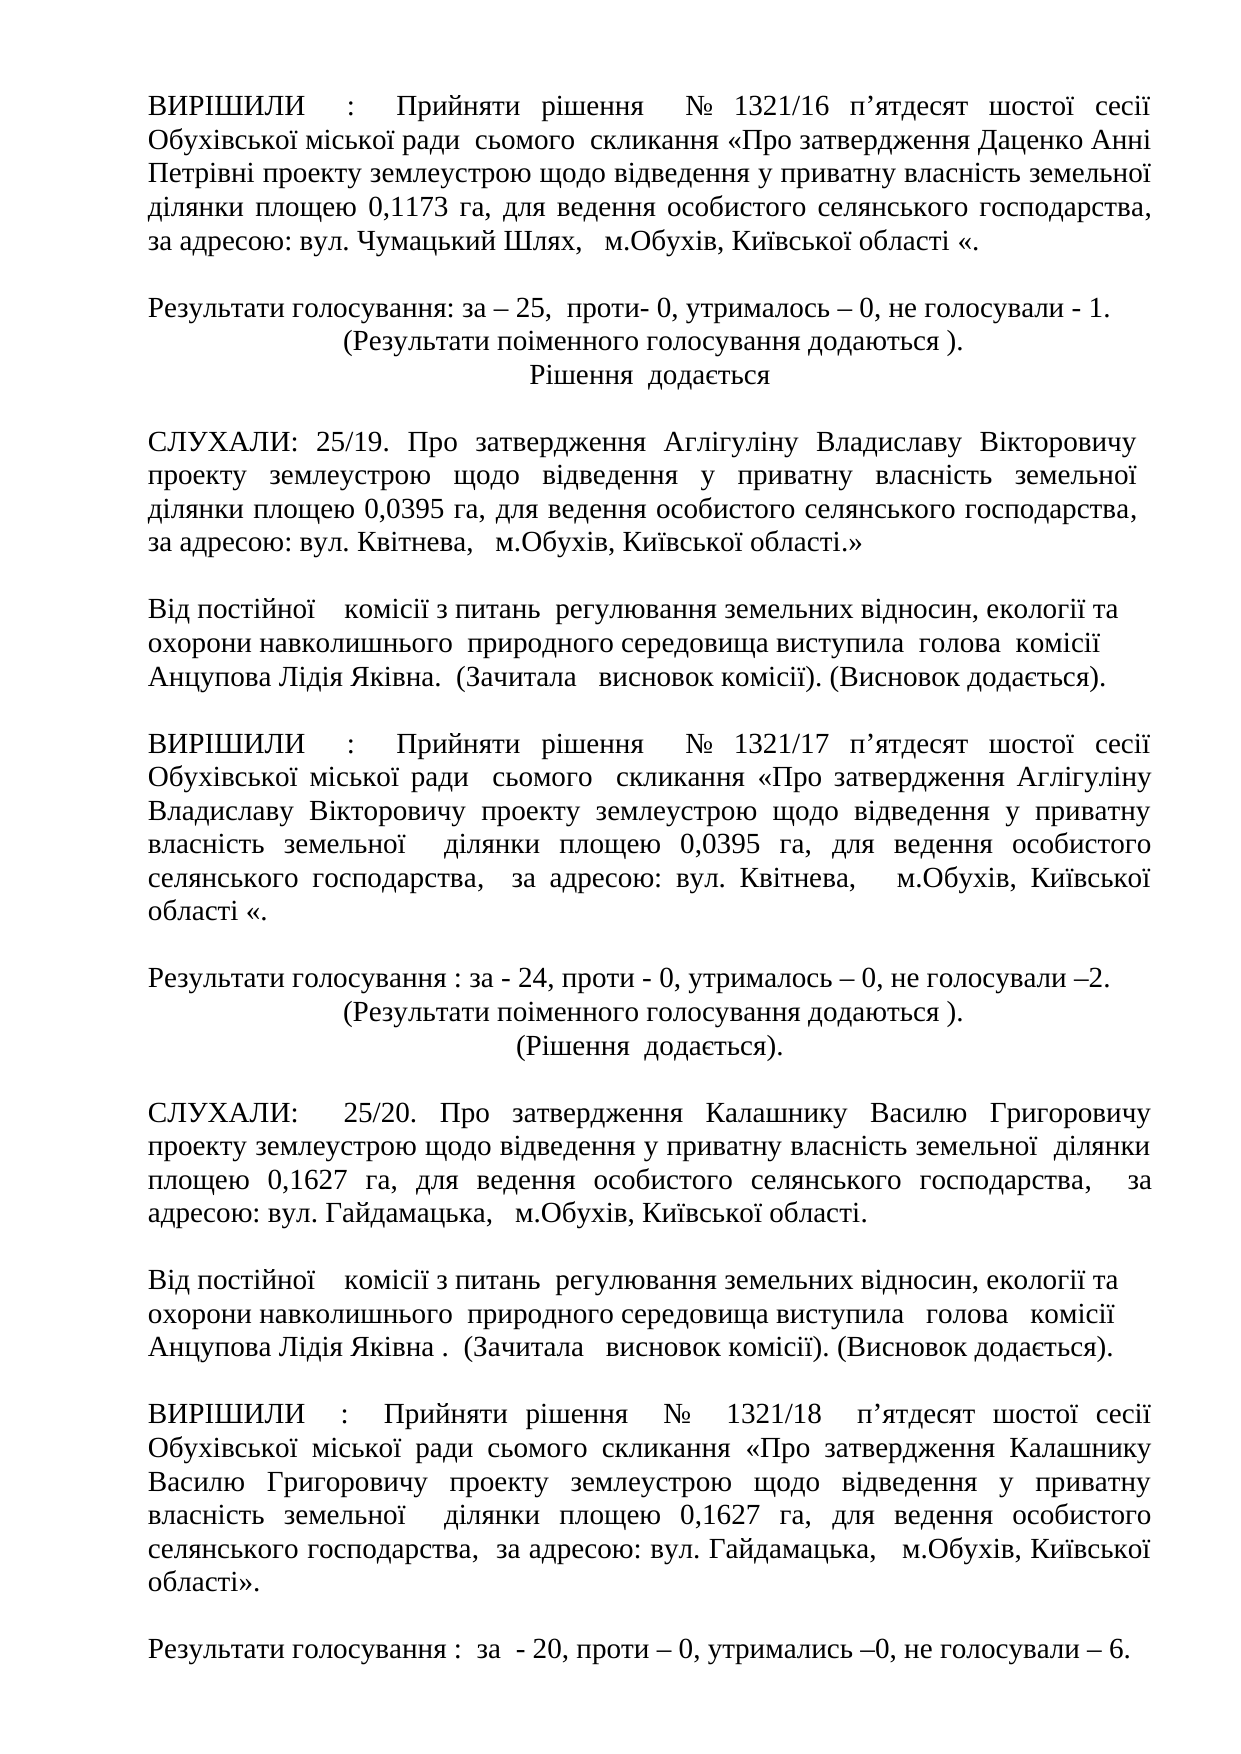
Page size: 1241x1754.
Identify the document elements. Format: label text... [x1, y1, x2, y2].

text ВИРІШИЛИ : Прийняти рішення № 1321/18 п’ятдесят шостої сесії Обухівської міської ради сьомого скликання «Про затвердження Калашнику Василю Григоровичу проекту землеустрою щодо відведення у приватну власність земельної ділянки площею 0,1627 га, для ведення особистого селянського господарства, за адресою: вул. Гайдамацька, м.Обухів, Київської області». [148, 1397, 1152, 1598]
subtitle (Результати поіменного голосування додаються ). [148, 994, 1152, 1028]
subtitle Результати голосування : за - 24, проти - 0, утрималось – 0, не голосували –2. [148, 961, 1152, 994]
text СЛУХАЛИ: 25/19. Про затвердження Аглігуліну Владиславу Вікторовичу проекту землеустрою щодо відведення у приватну власність земельної ділянки площею 0,0395 га, для ведення особистого селянського господарства, за адресою: вул. Квітнева, м.Обухів, Київської області.» [148, 424, 1137, 558]
text ВИРІШИЛИ : Прийняти рішення № 1321/16 п’ятдесят шостої сесії Обухівської міської ради сьомого скликання «Про затвердження Даценко Анні Петрівні проекту землеустрою щодо відведення у приватну власність земельної ділянки площею 0,1173 га, для ведення особистого селянського господарства, за адресою: вул. Чумацький Шлях, м.Обухів, Київської області «. [148, 88, 1152, 256]
text ВИРІШИЛИ : Прийняти рішення № 1321/17 п’ятдесят шостої сесії Обухівської міської ради сьомого скликання «Про затвердження Аглігуліну Владиславу Вікторовичу проекту землеустрою щодо відведення у приватну власність земельної ділянки площею 0,0395 га, для ведення особистого селянського господарства, за адресою: вул. Квітнева, м.Обухів, Київської області «. [148, 726, 1152, 927]
subtitle (Рішення додається). [148, 1028, 1152, 1061]
subtitle Рішення додається [148, 357, 1152, 390]
text СЛУХАЛИ: 25/20. Про затвердження Калашнику Василю Григоровичу проекту землеустрою щодо відведення у приватну власність земельної ділянки площею 0,1627 га, для ведення особистого селянського господарства, за адресою: вул. Гайдамацька, м.Обухів, Київської області. [148, 1095, 1152, 1229]
text Результати голосування: за – 25, проти- 0, утрималось – 0, не голосували - 1. [148, 290, 1139, 323]
text Результати голосування : за - 20, проти – 0, утримались –0, не голосували – 6. [148, 1631, 1152, 1665]
subtitle (Результати поіменного голосування додаються ). [148, 323, 1152, 357]
